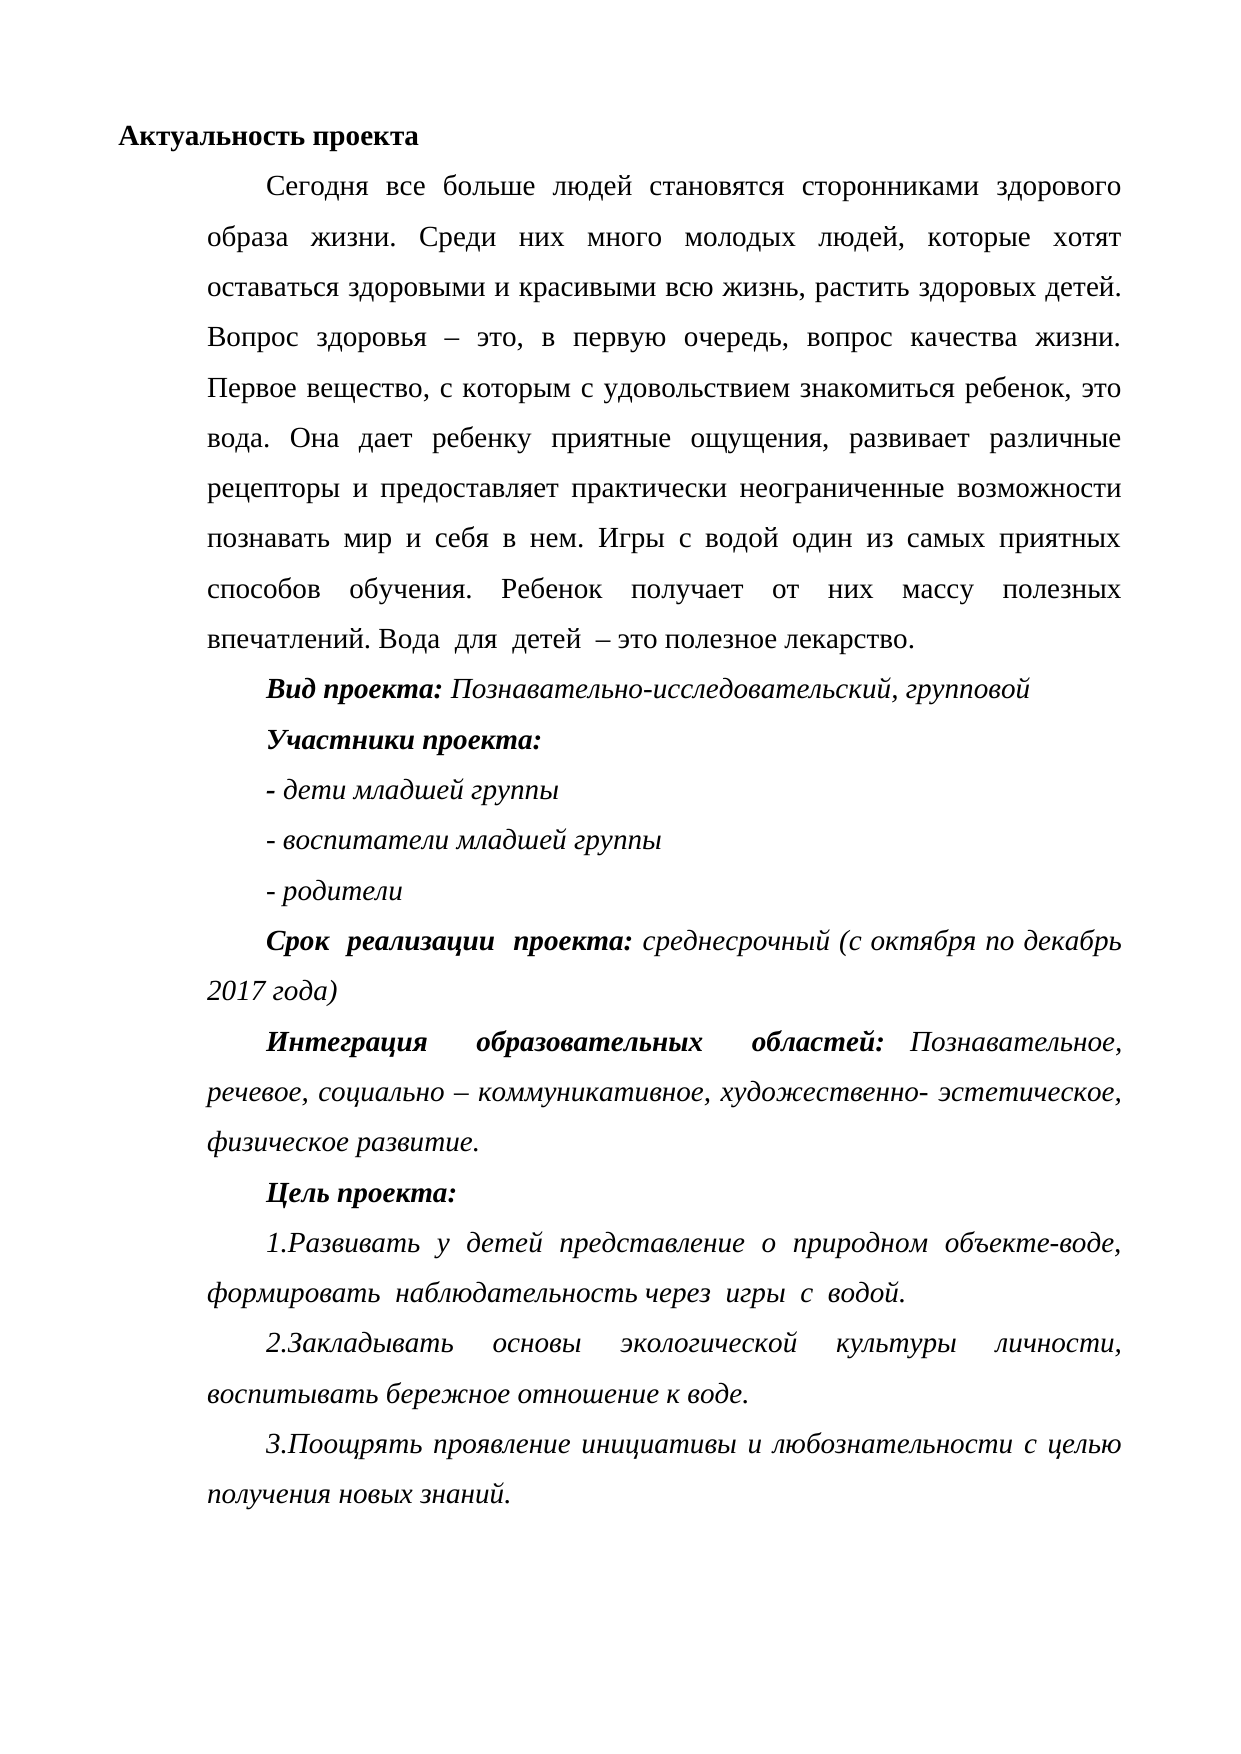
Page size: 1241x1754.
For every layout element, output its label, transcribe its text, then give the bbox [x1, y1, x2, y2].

text Цель проекта: [207, 1175, 1122, 1208]
text Вид проекта: Познавательно-исследовательский, групповой [207, 672, 1122, 705]
text 1.Развивать у детей представление о природном объекте-воде, формировать наблюдательность через игры с водой. [207, 1225, 1122, 1309]
text - дети младшей группы [207, 772, 1122, 806]
text - родители [207, 873, 1122, 906]
text Участники проекта: [207, 722, 1122, 755]
text Сегодня все больше людей становятся сторонниками здорового образа жизни. Среди них много молодых людей, которые хотят оставаться здоровыми и красивыми всю жизнь, растить здоровых детей. Вопрос здоровья – это, в первую очередь, вопрос качества жизни. Первое вещество, с которым с удовольствием знакомиться ребенок, это вода. Она дает ребенку приятные ощущения, развивает различные рецепторы и предоставляет практически неограниченные возможности познавать мир и себя в нем. Игры с водой один из самых приятных способов обучения. Ребенок получает от них массу полезных впечатлений. Вода для детей – это полезное лекарство. [207, 168, 1122, 655]
text Актуальность проекта [118, 118, 1122, 152]
text 2.Закладывать основы экологической культуры личности, воспитывать бережное отношение к воде. [207, 1326, 1122, 1409]
text - воспитатели младшей группы [207, 822, 1122, 856]
text Интеграция образовательных областей: Познавательное, речевое, социально – коммуникативное, художественно- эстетическое, физическое развитие. [207, 1024, 1122, 1158]
text 3.Поощрять проявление инициативы и любознательности с целью получения новых знаний. [207, 1426, 1122, 1510]
text Срок реализации проекта: среднесрочный (с октября по декабрь 2017 года) [207, 923, 1122, 1007]
